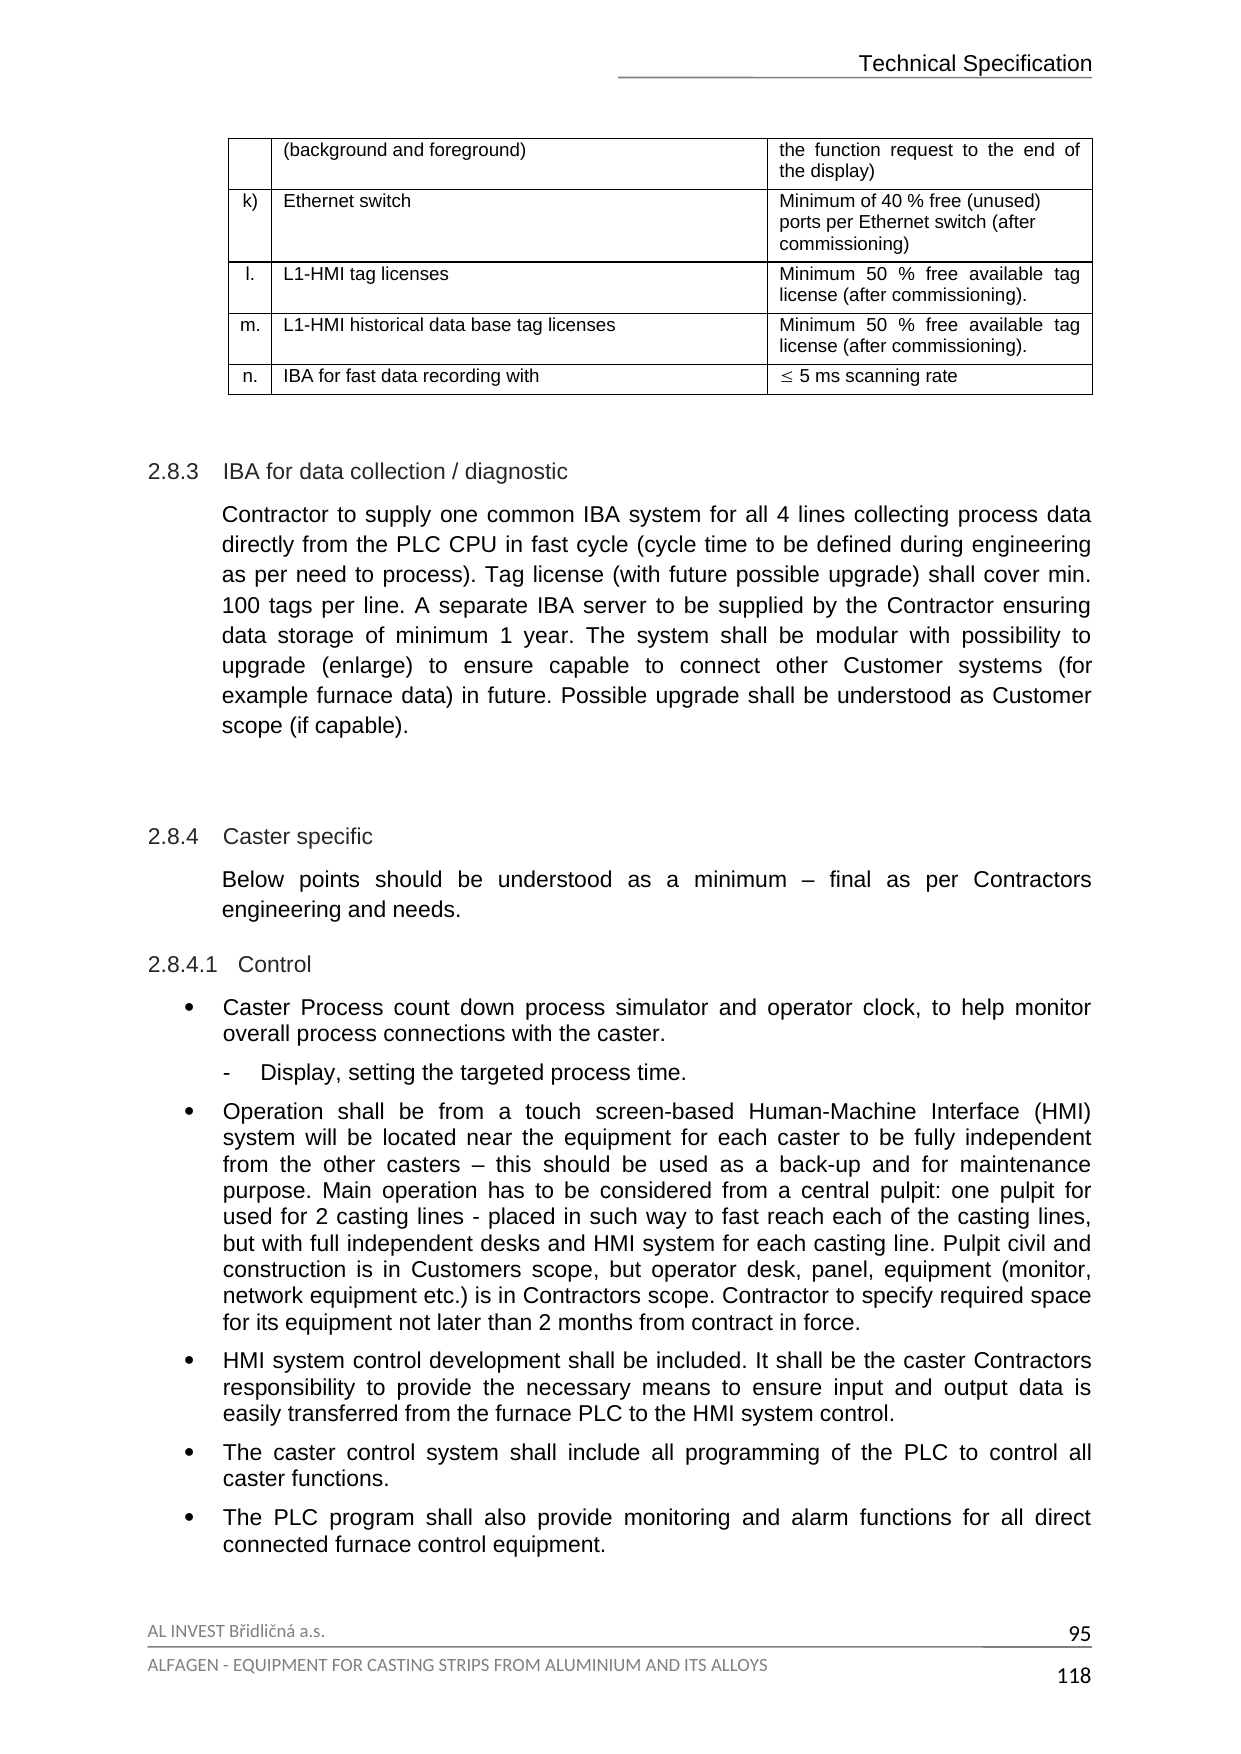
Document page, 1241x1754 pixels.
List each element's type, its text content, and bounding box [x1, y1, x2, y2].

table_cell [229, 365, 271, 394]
text Caster Process count down process simulator and operator clock, to help monitor overall process connections with the caster. [185, 994, 1092, 1046]
list Display, setting the targeted process time. [223, 1059, 1092, 1085]
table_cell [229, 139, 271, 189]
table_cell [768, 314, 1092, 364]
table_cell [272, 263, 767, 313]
text IBA for data collection / diagnostic [148, 458, 1092, 485]
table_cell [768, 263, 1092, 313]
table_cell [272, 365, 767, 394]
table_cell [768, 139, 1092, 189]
text The PLC program shall also provide monitoring and alarm functions for all direct connected furnace control equipment. [185, 1504, 1092, 1557]
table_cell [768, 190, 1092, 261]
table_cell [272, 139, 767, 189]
text Caster specific [148, 823, 1092, 849]
text HMI system control development shall be included. It shall be the caster Contractors responsibility to provide the necessary means to ensure input and output data is easily transferred from the furnace PLC to the HMI system control. [185, 1347, 1092, 1427]
text Below points should be understood as a minimum – final as per Contractors engineering and needs. [222, 866, 1092, 922]
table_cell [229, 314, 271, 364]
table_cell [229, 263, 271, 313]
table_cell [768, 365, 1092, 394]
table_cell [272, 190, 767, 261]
text The caster control system shall include all programming of the PLC to control all caster functions. [185, 1439, 1092, 1492]
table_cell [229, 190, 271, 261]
text Contractor to supply one common IBA system for all 4 lines collecting process data directly from the PLC CPU in fast cycle (cycle time to be defined during engineering as per need to process). Tag license (with future possible upgrade) shall cover min. 100 tags per line. A separate IBA server to be supplied by the Contractor ensuring data storage of minimum 1 year. The system shall be modular with possibility to upgrade (enlarge) to ensure capable to connect other Customer systems (for example furnace data) in future. Possible upgrade shall be understood as Customer scope (if capable). [222, 501, 1092, 739]
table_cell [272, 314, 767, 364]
list Control [148, 951, 1092, 977]
text Operation shall be from a touch screen-based Human-Machine Interface (HMI) system will be located near the equipment for each caster to be fully independent from the other casters – this should be used as a back-up and for maintenance purpose. Main operation has to be considered from a central pulpit: one pulpit for used for 2 casting lines - placed in such way to fast reach each of the casting lines, but with full independent desks and HMI system for each casting line. Pulpit civil and construction is in Customers scope, but operator desk, panel, equipment (monitor, network equipment etc.) is in Contractors scope. Contractor to specify required space for its equipment not later than 2 months from contract in force. [185, 1098, 1092, 1335]
